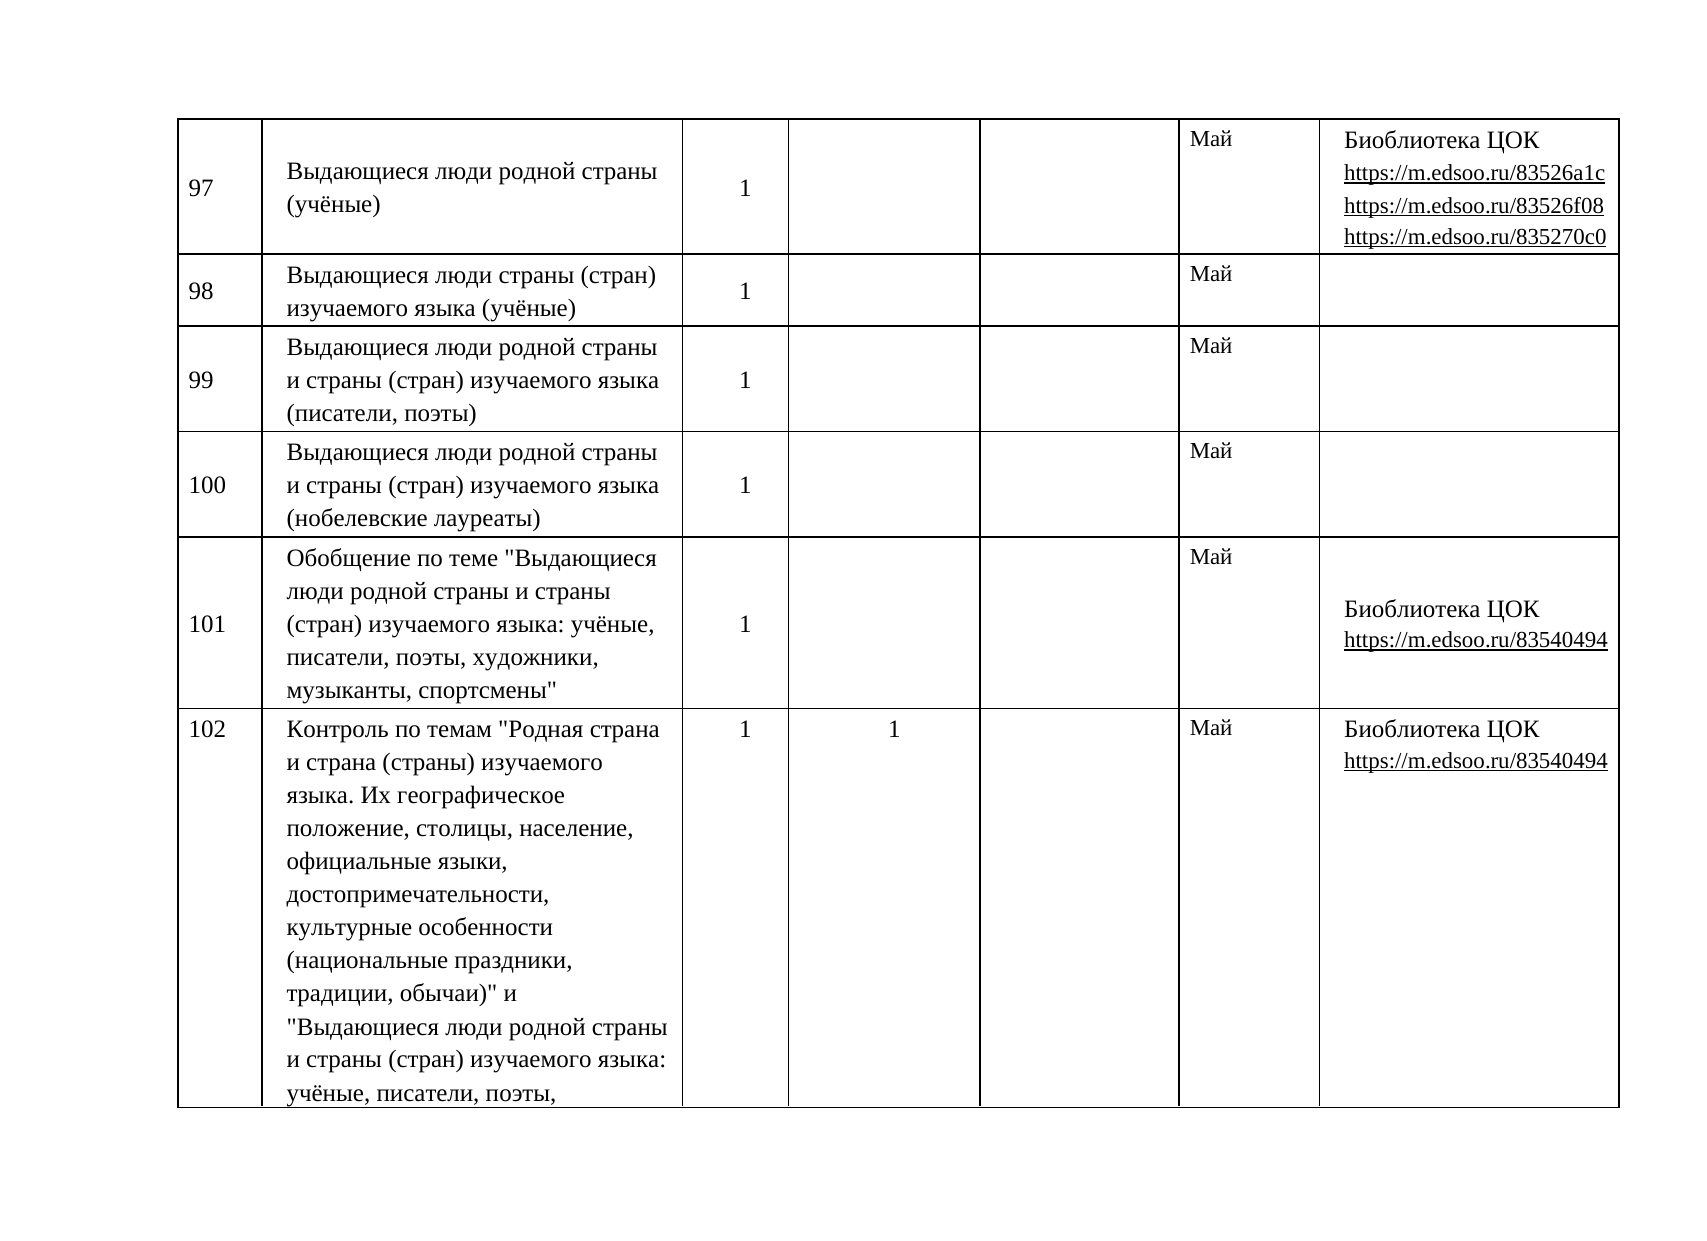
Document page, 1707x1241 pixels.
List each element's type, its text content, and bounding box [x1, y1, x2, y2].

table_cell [263, 709, 682, 1106]
table_cell [981, 432, 1178, 536]
table_cell 1 [683, 327, 788, 431]
table_cell Биоблиотека ЦОК https://m.edsoo.ru/83540494 [1320, 538, 1618, 708]
table_cell [789, 327, 979, 431]
table_cell [981, 538, 1178, 708]
table_cell [1320, 432, 1618, 536]
table_cell [789, 538, 979, 708]
table_cell 99 [179, 327, 261, 431]
table_cell Выдающиеся люди родной страны и страны (стран) изучаемого языка (нобелевские лауреаты) [263, 432, 682, 536]
table_cell [789, 255, 979, 325]
table_cell 1 [683, 120, 788, 253]
table_cell 97 [179, 120, 261, 253]
table_cell [1320, 255, 1618, 325]
table_cell 102 [179, 709, 261, 1106]
table_cell 100 [179, 432, 261, 536]
table_cell 1 [683, 709, 788, 1106]
table_cell Выдающиеся люди родной страны (учёные) [263, 120, 682, 253]
table_cell 1 [683, 538, 788, 708]
table_cell 101 [179, 538, 261, 708]
table_cell [1320, 327, 1618, 431]
table_cell Выдающиеся люди страны (стран) изучаемого языка (учёные) [263, 255, 682, 325]
table_cell [981, 120, 1178, 253]
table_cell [1320, 709, 1618, 1106]
table_cell 1 [789, 709, 979, 1106]
table_cell 1 [683, 255, 788, 325]
table_cell Май [1180, 432, 1319, 536]
table_cell Май [1180, 538, 1319, 708]
table_cell 1 [683, 432, 788, 536]
table_cell Май [1180, 327, 1319, 431]
table_cell Биоблиотека ЦОК https://m.edsoo.ru/83526a1c https://m.edsoo.ru/83526f08 https://m.edsoo.ru/835270c0 [1320, 120, 1618, 253]
table_cell [981, 327, 1178, 431]
table_cell Май [1180, 120, 1319, 253]
table_cell Май [1180, 255, 1319, 325]
table_cell [789, 120, 979, 253]
table_cell Май [1180, 709, 1319, 1106]
table_cell Выдающиеся люди родной страны и страны (стран) изучаемого языка (писатели, поэты) [263, 327, 682, 431]
table_cell [789, 432, 979, 536]
table_cell [981, 255, 1178, 325]
table_cell 98 [179, 255, 261, 325]
table_cell Обобщение по теме "Выдающиеся люди родной страны и страны (стран) изучаемого языка: учёные, писатели, поэты, художники, музыканты, спортсмены" [263, 538, 682, 708]
table_cell [981, 709, 1178, 1106]
